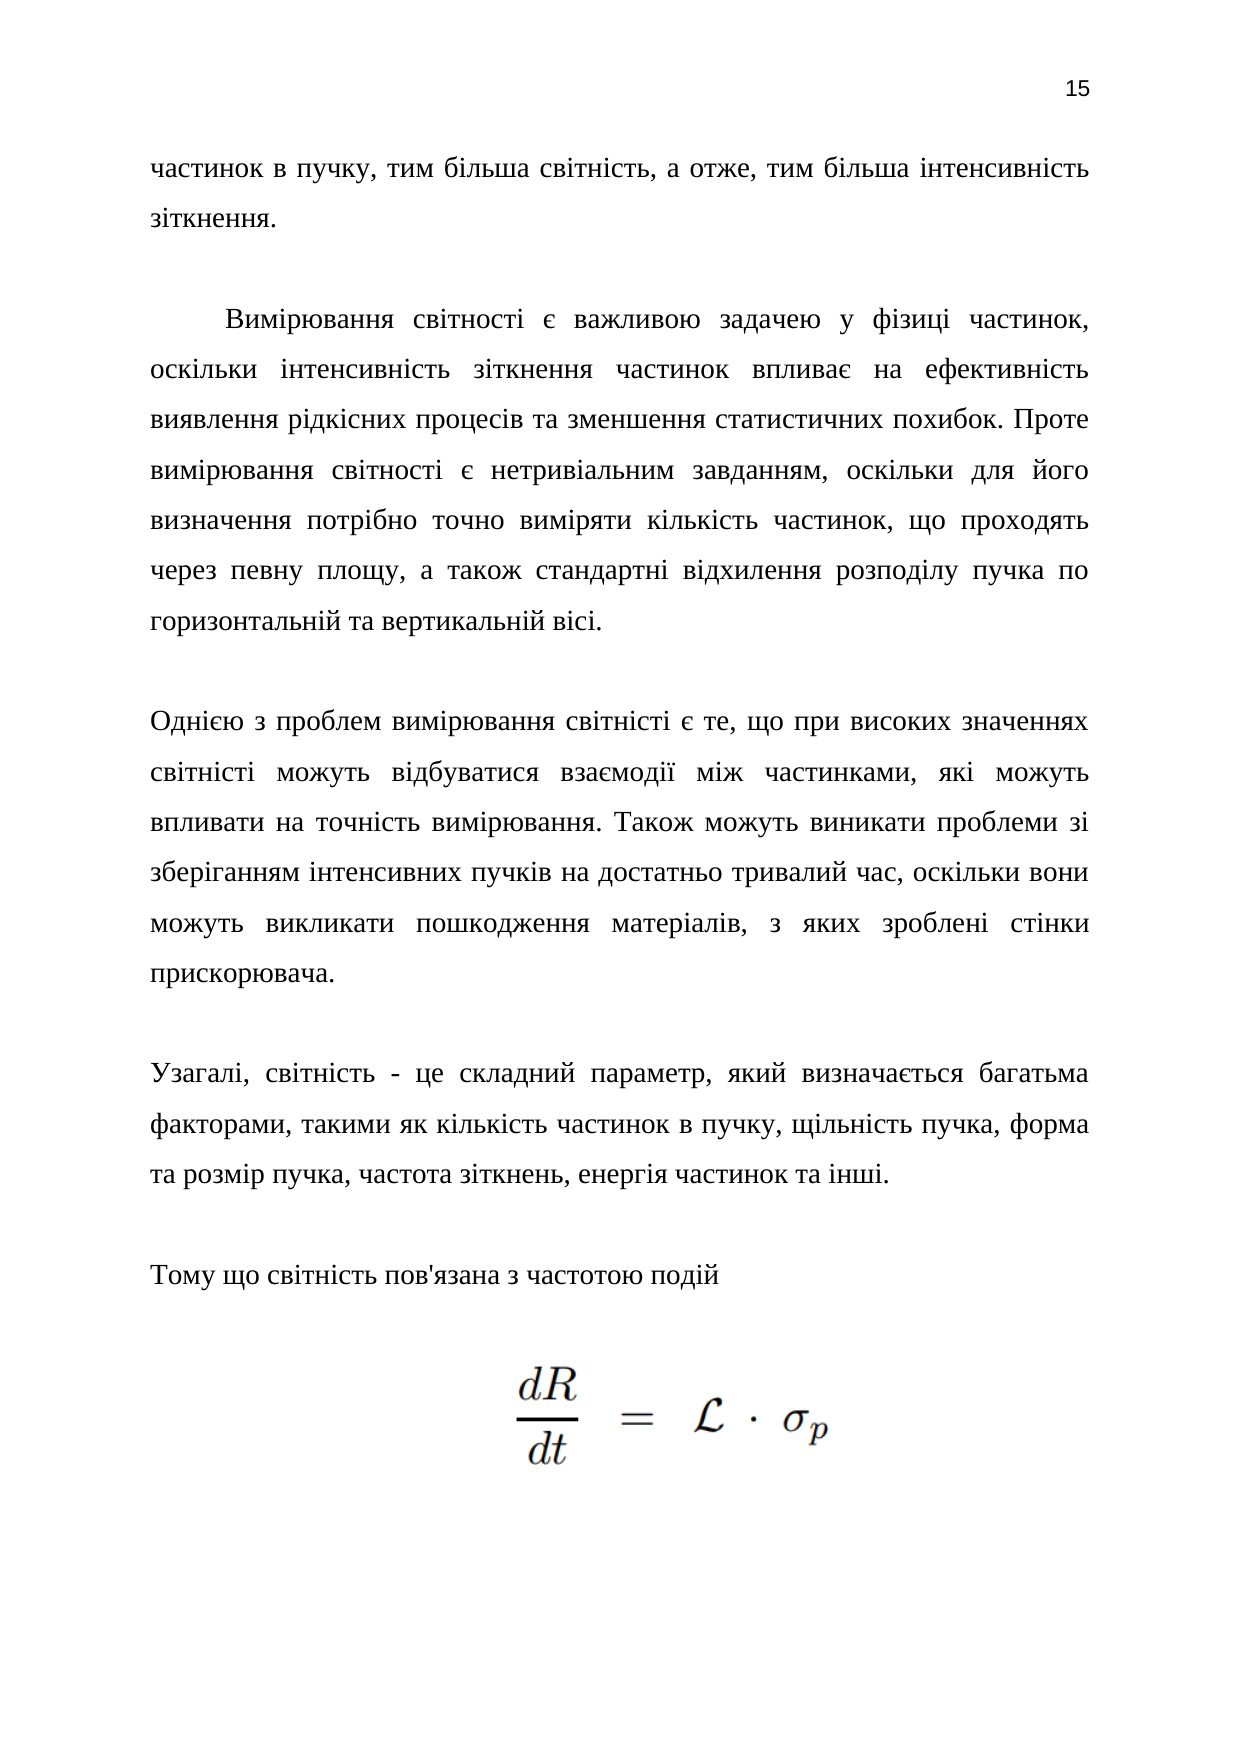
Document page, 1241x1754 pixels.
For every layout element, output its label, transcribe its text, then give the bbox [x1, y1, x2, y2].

text Однією з проблем вимірювання світністі є те, що при високих значеннях світністі можуть відбуватися взаємодії між частинками, які можуть впливати на точність вимірювання. Також можуть виникати проблеми зі зберіганням інтенсивних пучків на достатньо тривалий час, оскільки вони можуть викликати пошкодження матеріалів, з яких зроблені стінки прискорювача. [150, 703, 1090, 988]
text Вимірювання світності є важливою задачею у фізиці частинок, оскільки інтенсивність зіткнення частинок впливає на ефективність виявлення рідкісних процесів та зменшення статистичних похибок. Проте вимірювання світності є нетривіальним завданням, оскільки для його визначення потрібно точно виміряти кількість частинок, що проходять через певну площу, а також стандартні відхилення розподілу пучка по горизонтальній та вертикальній вісі. [150, 301, 1090, 636]
picture [478, 1357, 837, 1482]
text Узагалі, світність - це складний параметр, який визначається багатьма факторами, такими як кількість частинок в пучку, щільність пучка, форма та розмір пучка, частота зіткнень, енергія частинок та інші. [150, 1056, 1090, 1190]
text Тому що світність пов'язана з частотою подій [150, 1257, 1090, 1290]
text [150, 150, 1090, 234]
